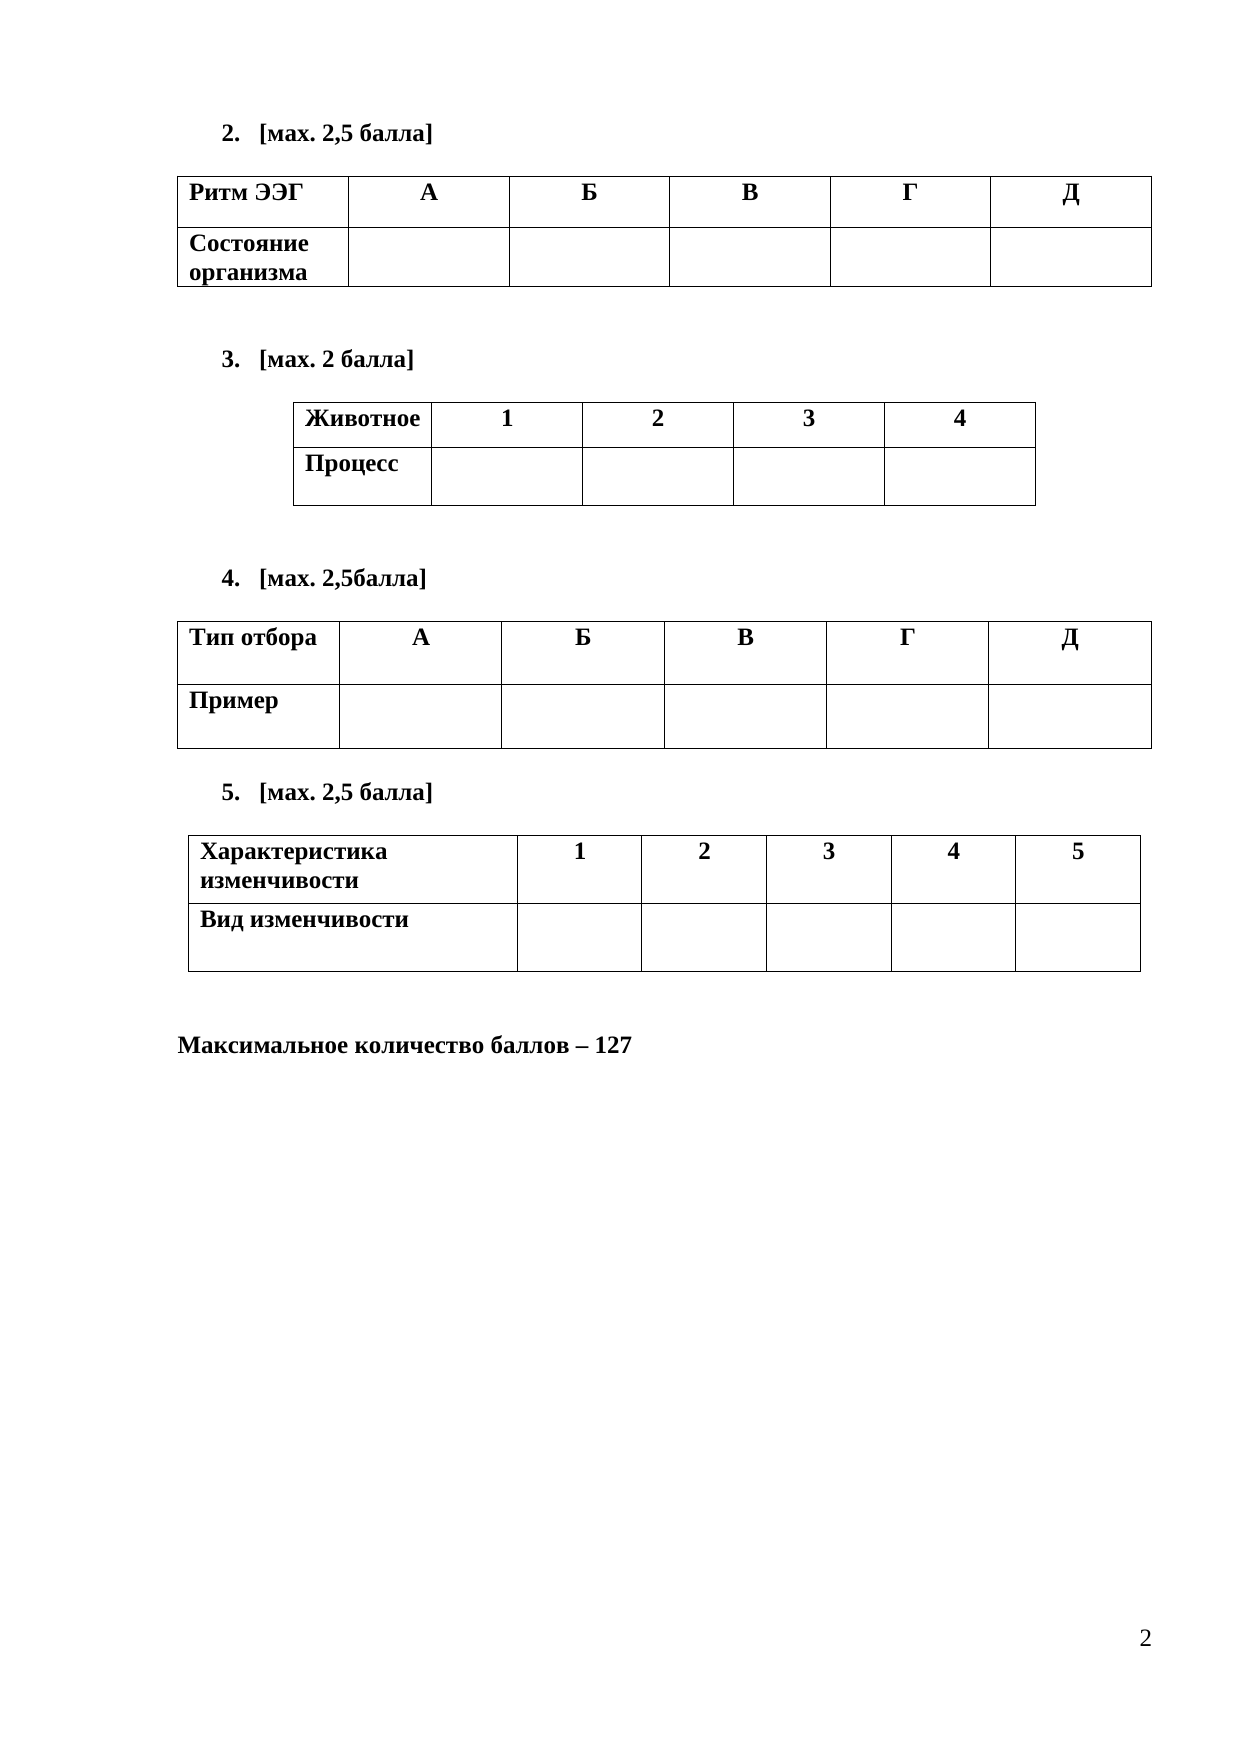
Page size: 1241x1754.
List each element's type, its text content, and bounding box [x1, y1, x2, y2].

table_cell [885, 448, 1035, 505]
table_header Ритм ЭЭГ [178, 177, 348, 227]
table_cell [991, 228, 1151, 286]
table_cell [734, 448, 884, 505]
table_header 3 [734, 403, 884, 447]
table_cell Пример [178, 685, 339, 748]
table_header 2 [642, 836, 766, 903]
table_cell [510, 228, 669, 286]
table_header В [665, 622, 826, 684]
table_header Г [827, 622, 988, 684]
table_cell [583, 448, 733, 505]
list [мах. 2,5 балла] [221, 777, 1152, 806]
list [мах. 2 балла] [221, 344, 1152, 373]
table_header 2 [583, 403, 733, 447]
table_header 5 [1016, 836, 1140, 903]
table_header А [349, 177, 509, 227]
table_cell [665, 685, 826, 748]
table_cell [502, 685, 664, 748]
text Максимальное количество баллов – 127 [177, 1030, 1152, 1058]
table_cell Вид изменчивости [189, 904, 517, 971]
table_cell [518, 904, 641, 971]
table_header Д [989, 622, 1151, 684]
table_header Тип отбора [178, 622, 339, 684]
table_header А [340, 622, 501, 684]
table_header Б [510, 177, 669, 227]
table_cell [340, 685, 501, 748]
table_cell [349, 228, 509, 286]
table_cell [989, 685, 1151, 748]
table_header 1 [432, 403, 582, 447]
table_header 4 [885, 403, 1035, 447]
table_header 4 [892, 836, 1015, 903]
table_cell [642, 904, 766, 971]
table_cell Процесс [294, 448, 431, 505]
table_header Г [831, 177, 990, 227]
list [мах. 2,5 балла] [221, 118, 1152, 147]
list [мах. 2,5балла] [221, 563, 1152, 592]
table_header 1 [518, 836, 641, 903]
table_cell Состояние организма [178, 228, 348, 286]
table_cell [831, 228, 990, 286]
table_header Животное [294, 403, 431, 447]
table_cell [432, 448, 582, 505]
table_cell [892, 904, 1015, 971]
table_header Характеристика изменчивости [189, 836, 517, 903]
table_cell [767, 904, 891, 971]
table_header Б [502, 622, 664, 684]
table_cell [827, 685, 988, 748]
table_header 3 [767, 836, 891, 903]
table_cell [670, 228, 830, 286]
table_cell [1016, 904, 1140, 971]
table_header Д [991, 177, 1151, 227]
table_header В [670, 177, 830, 227]
